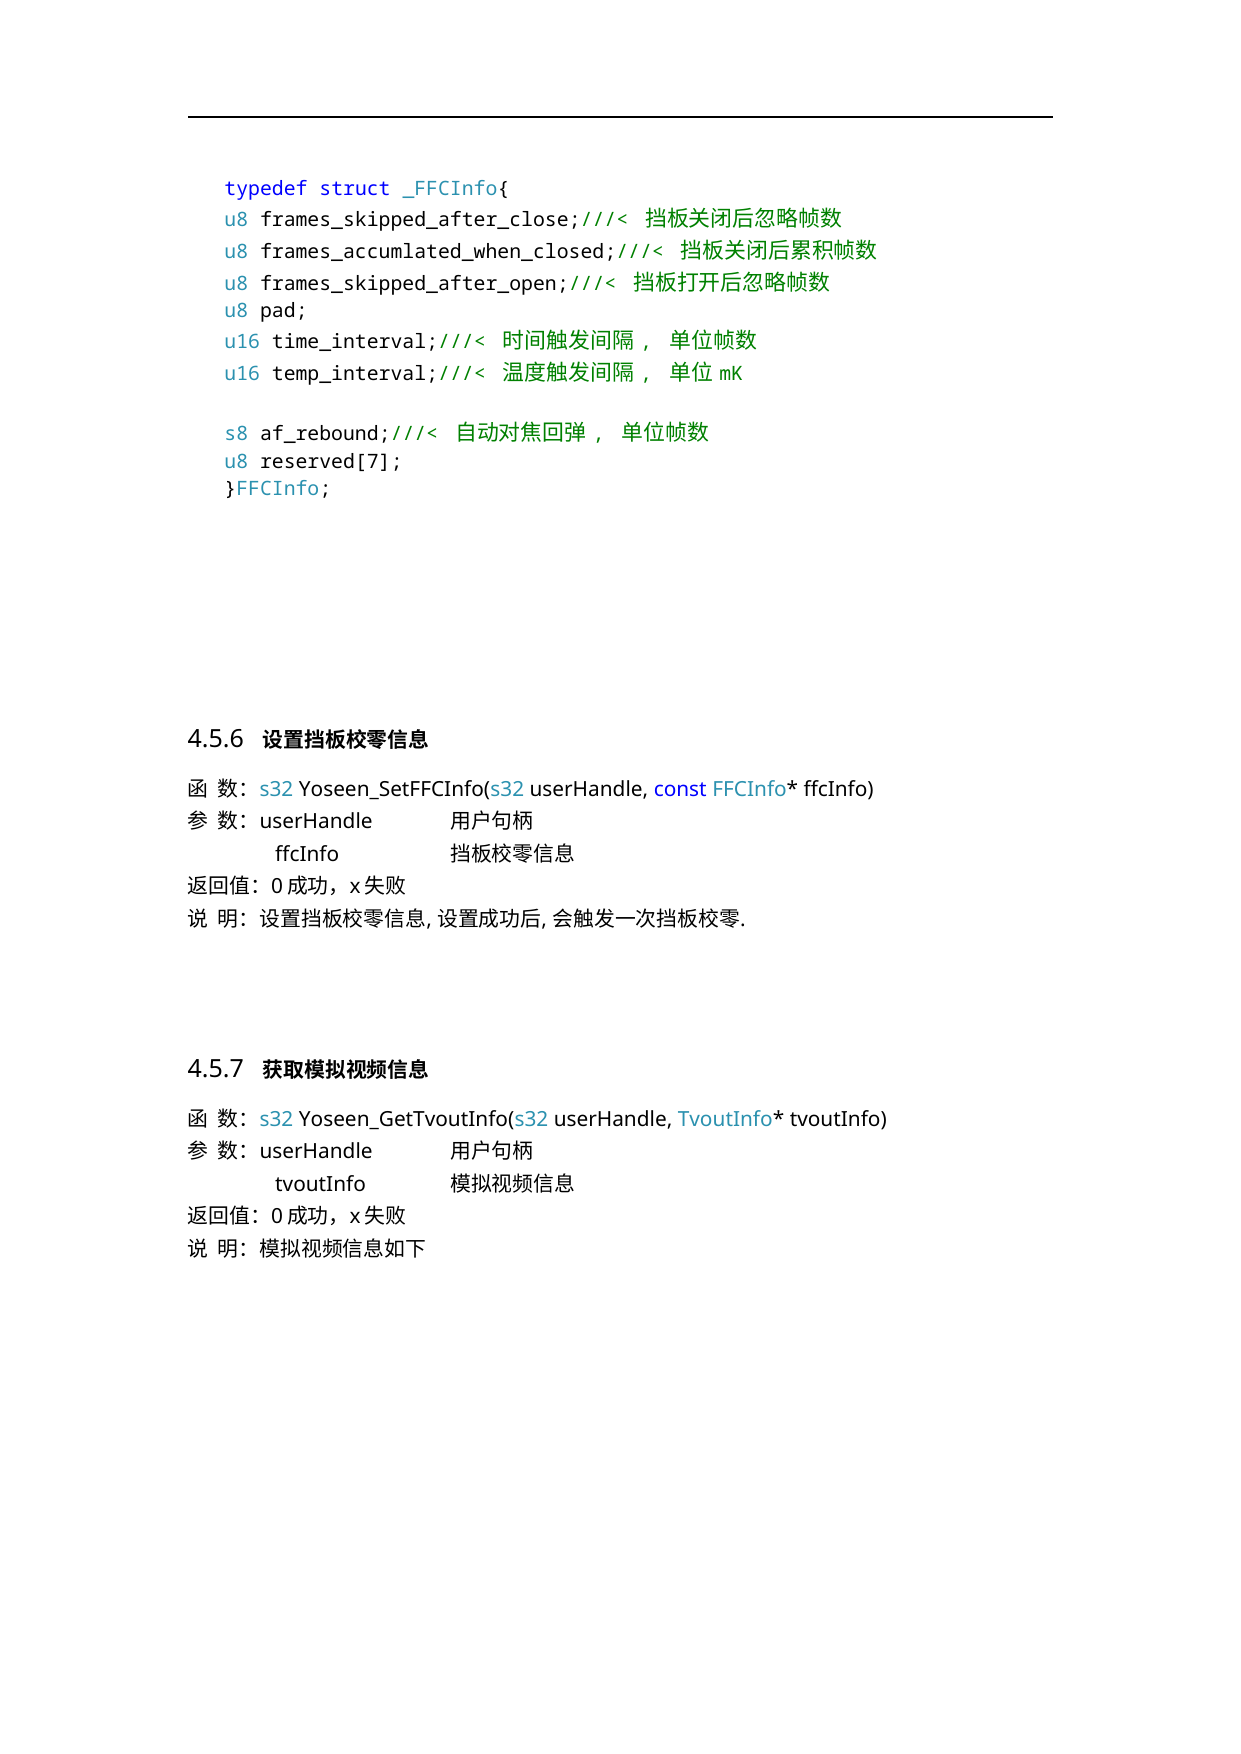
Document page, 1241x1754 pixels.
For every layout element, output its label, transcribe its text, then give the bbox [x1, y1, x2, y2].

text tvoutInfo 模拟视频信息 [231, 1166, 1053, 1199]
text ffcInfo 挡板校零信息 [231, 836, 1053, 868]
text 函 数：s32 Yoseen_SetFFCInfo(s32 userHandle, const FFCInfo* ffcInfo) [187, 771, 1053, 803]
subtitle 设置挡板校零信息 [187, 706, 1053, 771]
text 参 数：userHandle 用户句柄 [187, 1134, 1053, 1166]
subtitle 获取模拟视频信息 [187, 1036, 1053, 1101]
text 参 数：userHandle 用户句柄 [187, 803, 1053, 836]
text 返回值：0成功，x失败 [187, 1199, 1053, 1231]
text 函 数：s32 Yoseen_GetTvoutInfo(s32 userHandle, TvoutInfo* tvoutInfo) [187, 1101, 1053, 1134]
text 说 明：设置挡板校零信息, 设置成功后, 会触发一次挡板校零. [187, 901, 1053, 933]
text 说 明：模拟视频信息如下 [187, 1231, 1053, 1264]
text 返回值：0成功，x失败 [187, 868, 1053, 901]
